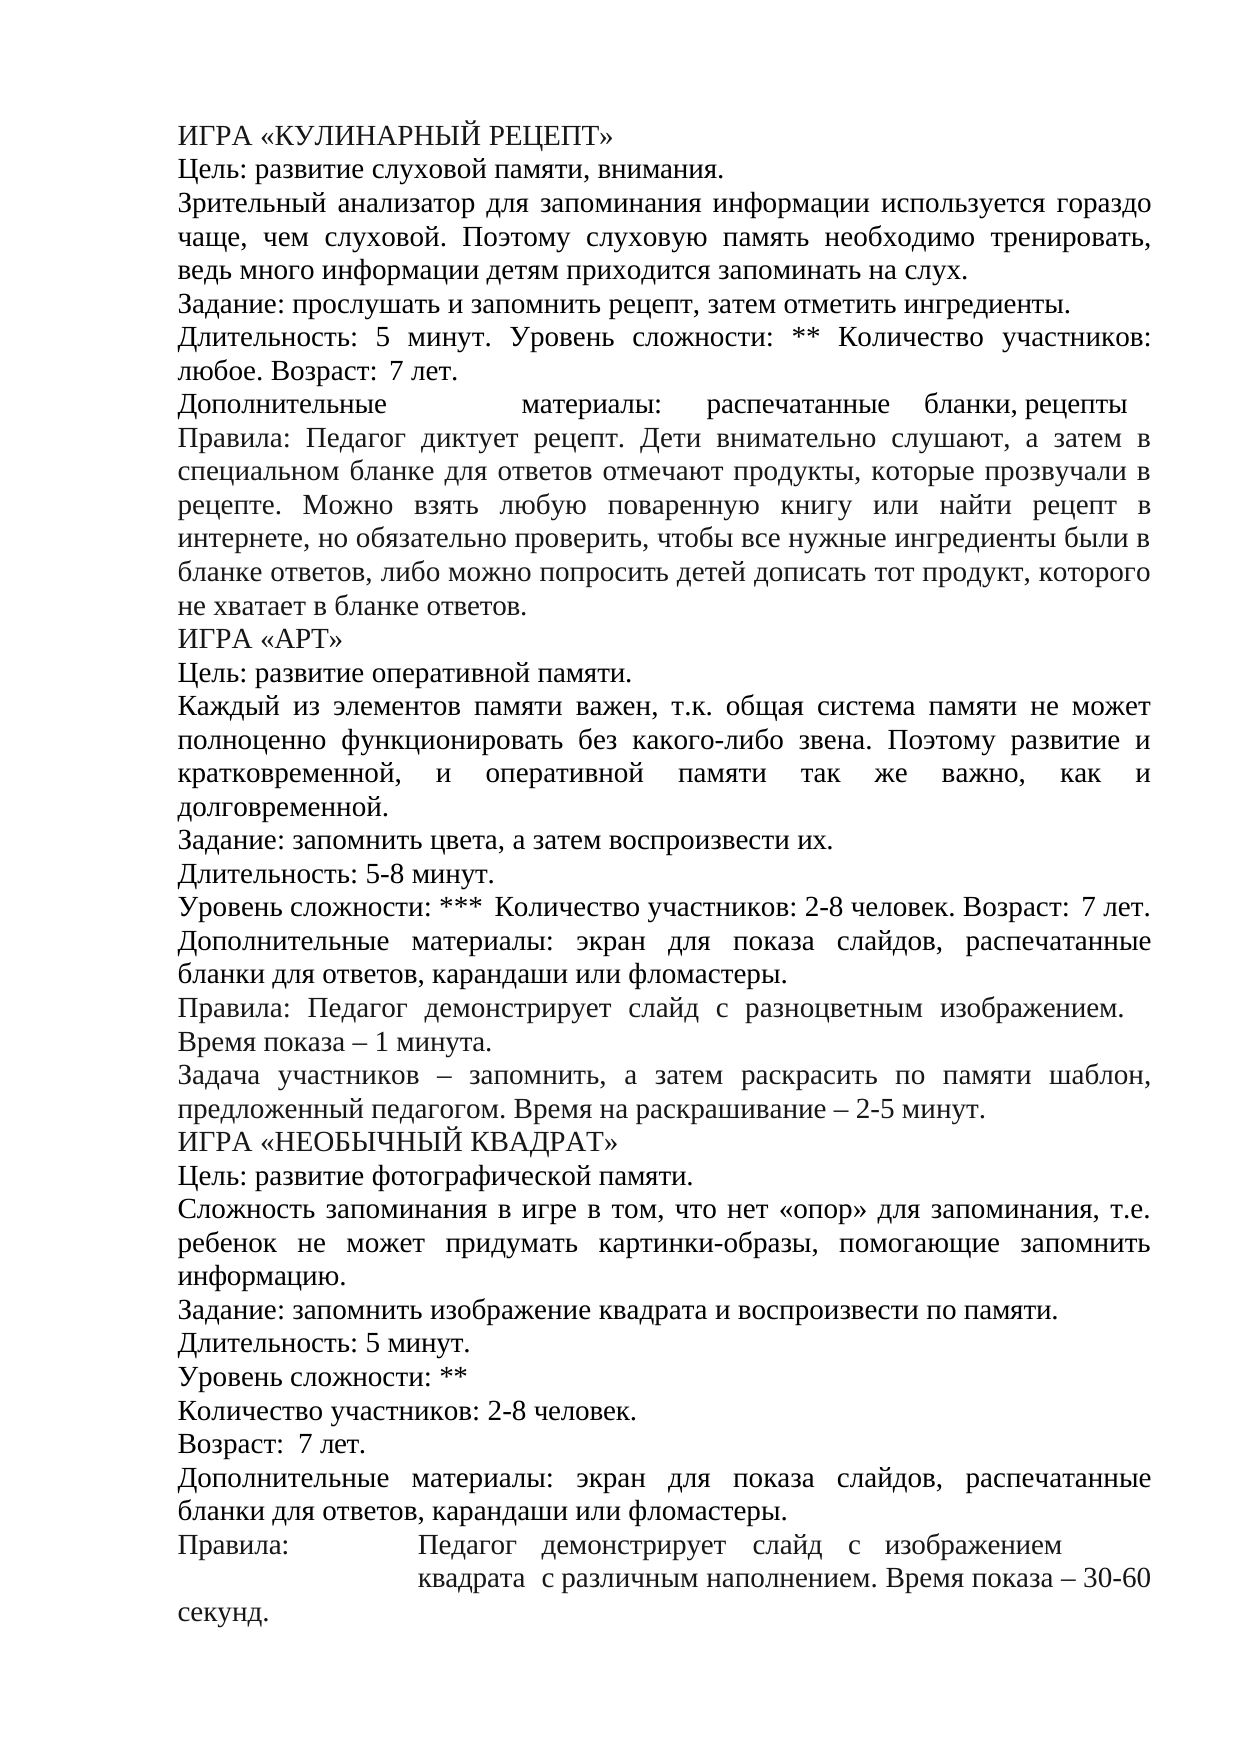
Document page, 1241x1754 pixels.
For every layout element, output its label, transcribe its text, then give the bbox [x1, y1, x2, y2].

text Дополнительные материалы: экран для показа слайдов, распечатанные бланки для ответов, карандаши или фломастеры. [177, 1460, 1152, 1527]
text ИГРА «КУЛИНАРНЫЙ РЕЦЕПТ» [177, 118, 1152, 152]
text Возраст: 7 лет. [177, 1426, 1152, 1460]
text Дополнительные материалы: экран для показа слайдов, распечатанные бланки для ответов, карандаши или фломастеры. [177, 923, 1152, 990]
text Задание: прослушать и запомнить рецепт, затем отметить ингредиенты. [177, 286, 1152, 319]
text Задание: запомнить цвета, а затем воспроизвести их. [177, 822, 1152, 856]
text Цель: развитие слуховой памяти, внимания. [177, 152, 1152, 185]
text Длительность: 5 минут. [177, 1326, 1152, 1359]
text Дополнительные материалы: распечатанные бланки, рецепты [177, 386, 1152, 420]
text Правила: Педагог демонстрирует слайд с изображением квадрата с различным наполнением. Время показа – 30-60 секунд. [177, 1527, 1152, 1627]
text Цель: развитие фотографической памяти. [177, 1158, 1152, 1191]
text Каждый из элементов памяти важен, т.к. общая система памяти не может полноценно функционировать без какого-либо звена. Поэтому развитие и кратковременной, и оперативной памяти так же важно, как и долговременной. [177, 688, 1152, 822]
text Правила: Педагог демонстрирует слайд с разноцветным изображением. [177, 990, 1152, 1024]
text Время показа – 1 минута. [177, 1024, 1152, 1057]
text Правила: Педагог диктует рецепт. Дети внимательно слушают, а затем в специальном бланке для ответов отмечают продукты, которые прозвучали в рецепте. Можно взять любую поваренную книгу или найти рецепт в интернете, но обязательно проверить, чтобы все нужные ингредиенты были в бланке ответов, либо можно попросить детей дописать тот продукт, которого не хватает в бланке ответов. [177, 420, 1152, 621]
text Уровень сложности: ** [177, 1359, 1152, 1393]
text Сложность запоминания в игре в том, что нет «опор» для запоминания, т.е. ребенок не может придумать картинки-образы, помогающие запомнить информацию. [177, 1191, 1152, 1292]
text Задание: запомнить изображение квадрата и воспроизвести по памяти. [177, 1292, 1152, 1326]
text Уровень сложности: *** Количество участников: 2-8 человек. Возраст: 7 лет. [177, 889, 1152, 923]
text Количество участников: 2-8 человек. [177, 1393, 1152, 1426]
text ИГРА «АРТ» [177, 621, 1152, 655]
text Цель: развитие оперативной памяти. [177, 655, 1152, 688]
text Задача участников – запомнить, а затем раскрасить по памяти шаблон, предложенный педагогом. Время на раскрашивание – 2-5 минут. [177, 1057, 1152, 1124]
text Длительность: 5 минут. Уровень сложности: ** Количество участников: любое. Возраст: 7 лет. [177, 319, 1152, 386]
text Длительность: 5-8 минут. [177, 856, 1152, 889]
text ИГРА «НЕОБЫЧНЫЙ КВАДРАТ» [177, 1124, 1152, 1158]
text Зрительный анализатор для запоминания информации используется гораздо чаще, чем слуховой. Поэтому слуховую память необходимо тренировать, ведь много информации детям приходится запоминать на слух. [177, 185, 1152, 286]
